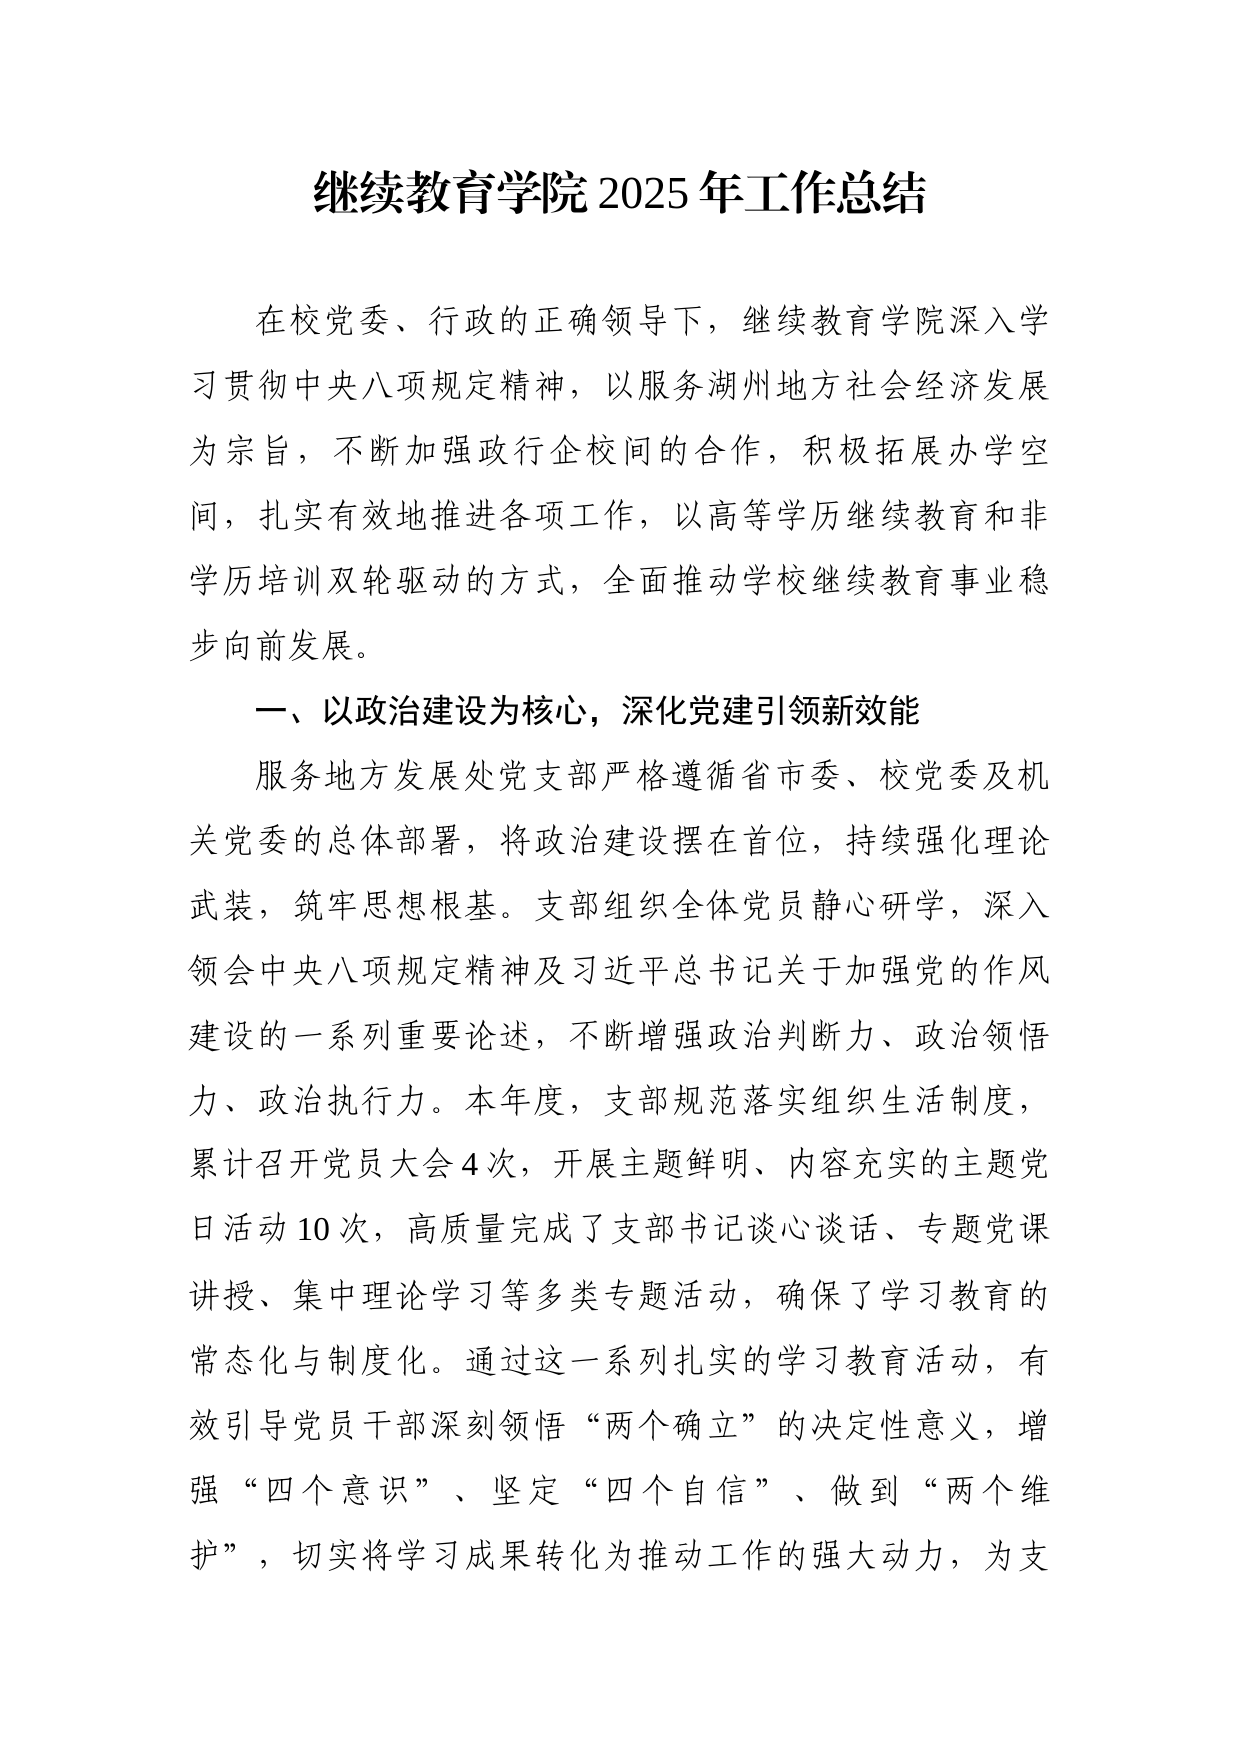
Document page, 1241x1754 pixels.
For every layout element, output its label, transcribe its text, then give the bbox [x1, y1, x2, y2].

text 继续教育学院2025年工作总结 [187, 162, 1053, 220]
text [187, 740, 1053, 1585]
text 一、以政治建设为核心，深化党建引领新效能​ [187, 675, 1053, 740]
text 在校党委、行政的正确领导下，继续教育学院深入学习贯彻中央八项规定精神，以服务湖州地方社会经济发展为宗旨，不断加强政行企校间的合作，积极拓展办学空间，扎实有效地推进各项工作，以高等学历继续教育和非学历培训双轮驱动的方式，全面推动学校继续教育事业稳步向前发展。 [187, 285, 1053, 675]
